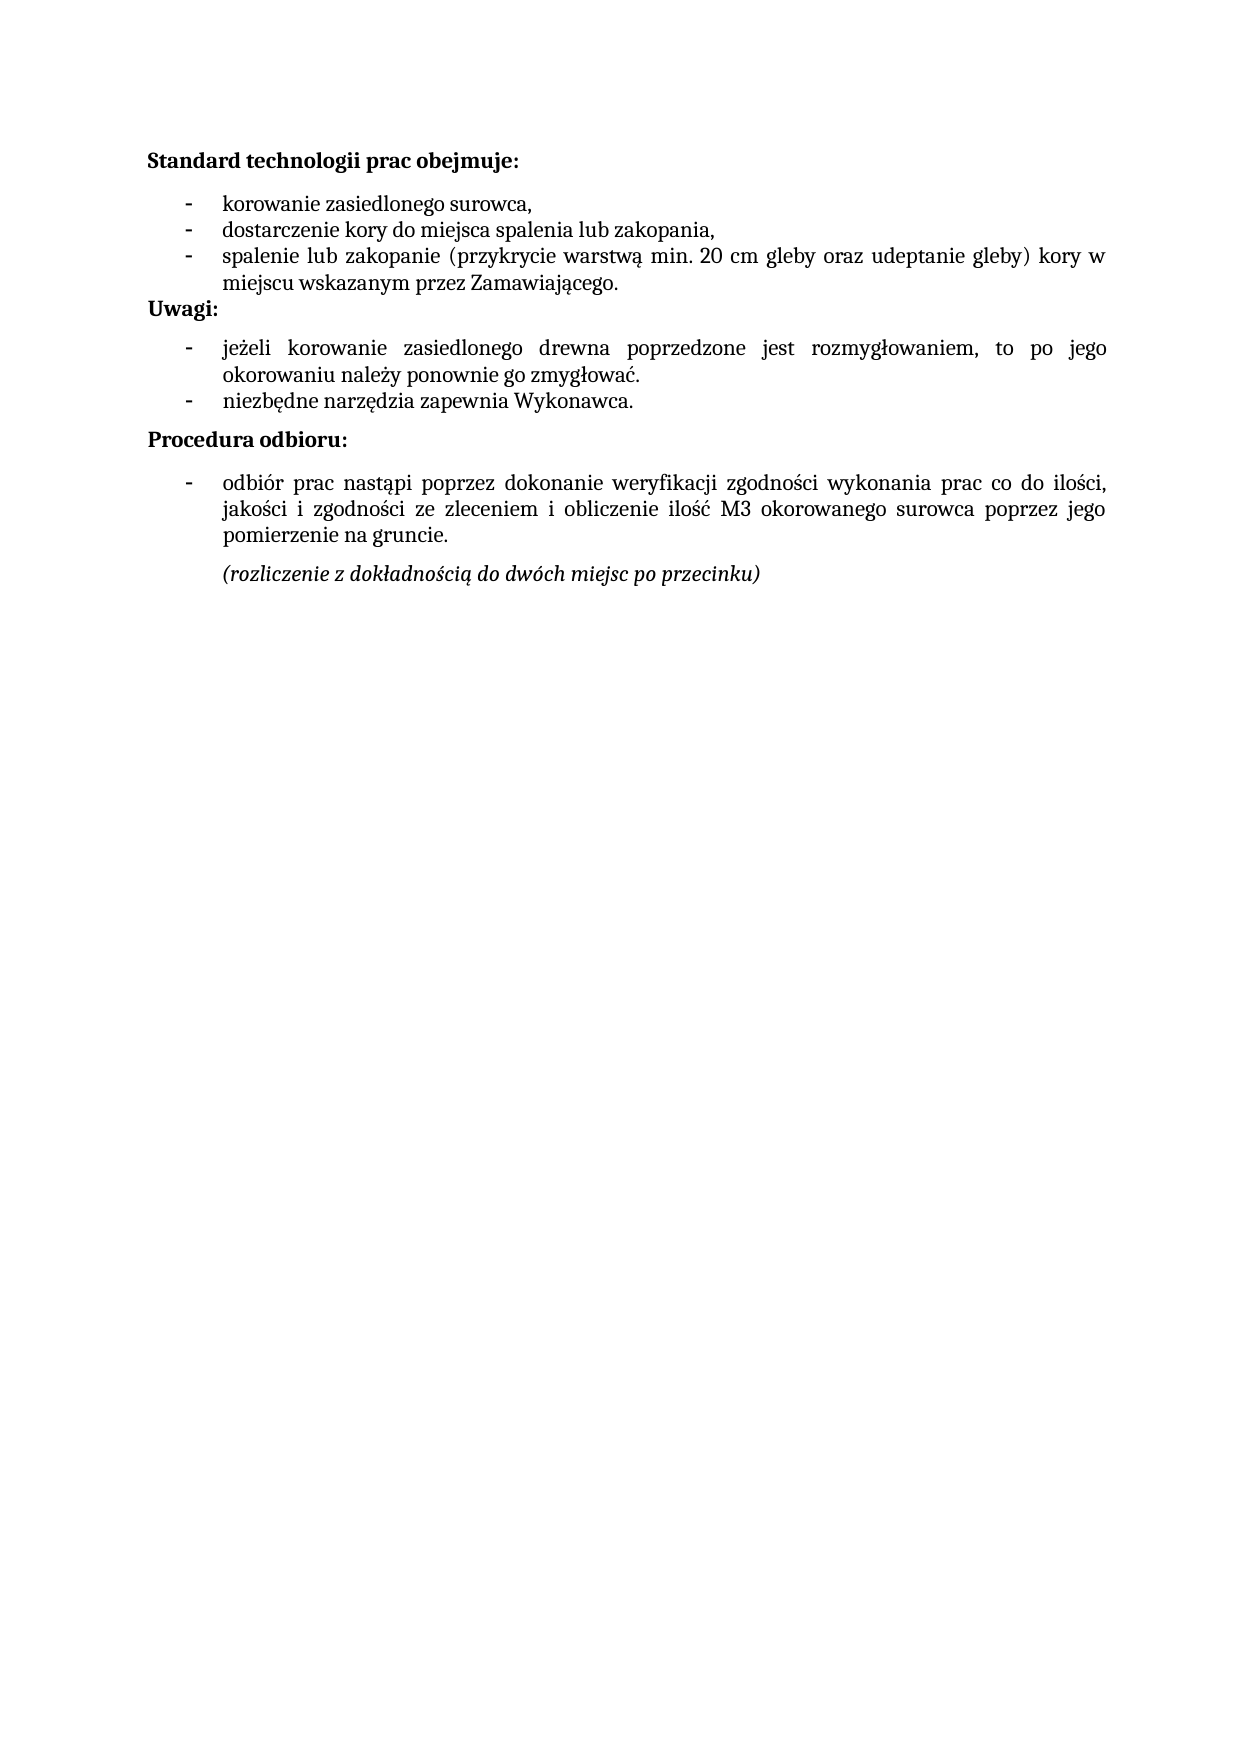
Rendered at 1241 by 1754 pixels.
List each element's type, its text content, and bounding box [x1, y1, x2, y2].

list odbiór prac nastąpi poprzez dokonanie weryfikacji zgodności wykonania prac co do ilości, jakości i zgodności ze zleceniem i obliczenie ilość M3 okorowanego surowca poprzez jego pomierzenie na gruncie. [185, 469, 1107, 548]
list jeżeli korowanie zasiedlonego drewna poprzedzone jest rozmygłowaniem, to po jego okorowaniu należy ponownie go zmygłować. [185, 335, 1107, 388]
list niezbędne narzędzia zapewnia Wykonawca. [185, 388, 1107, 414]
text Procedura odbioru: [148, 427, 1107, 453]
list dostarczenie kory do miejsca spalenia lub zakopania, [185, 217, 1107, 243]
text (rozliczenie z dokładnością do dwóch miejsc po przecinku) [148, 561, 1107, 587]
list spalenie lub zakopanie (przykrycie warstwą min. 20 cm gleby oraz udeptanie gleby) kory w miejscu wskazanym przez Zamawiającego. [185, 243, 1107, 296]
text Standard technologii prac obejmuje: [148, 148, 1107, 174]
text Uwagi: [148, 296, 1107, 322]
list korowanie zasiedlonego surowca, [185, 190, 1107, 217]
